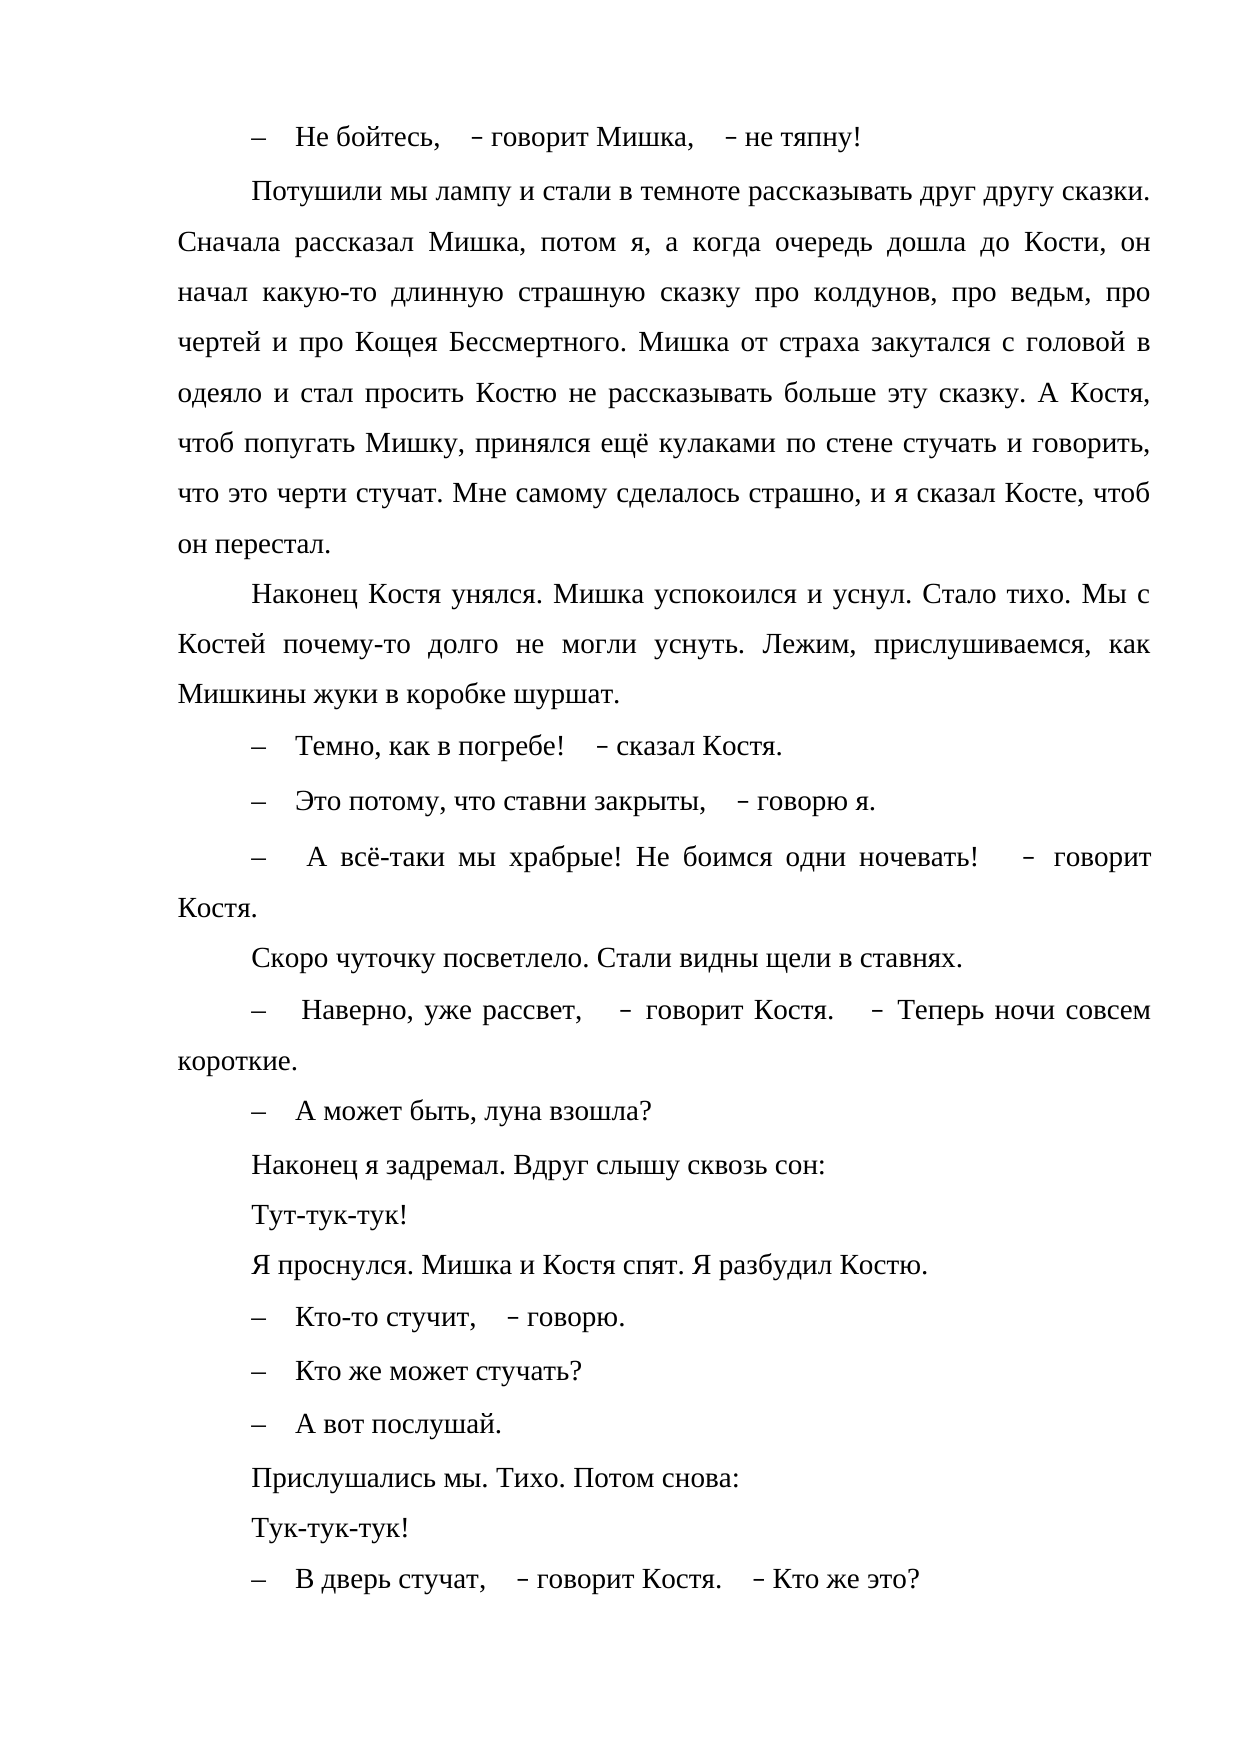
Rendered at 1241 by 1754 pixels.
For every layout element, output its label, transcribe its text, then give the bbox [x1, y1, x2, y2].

text – Темно, как в погребе! – сказал Костя. [177, 727, 1152, 763]
text – А может быть, луна взошла? [177, 1093, 1152, 1127]
text – Кто-то стучит, – говорю. [177, 1298, 1152, 1333]
text – Кто же может стучать? [177, 1353, 1152, 1387]
text Наконец Костя унялся. Мишка успокоился и уснул. Стало тихо. Мы с Костей почему-то долго не могли уснуть. Лежим, прислушиваемся, как Мишкины жуки в коробке шуршат. [177, 576, 1152, 710]
text Тут-тук-тук! [177, 1197, 1152, 1231]
text – Наверно, уже рассвет, – говорит Костя. – Теперь ночи совсем короткие. [177, 991, 1152, 1077]
text – В дверь стучат, – говорит Костя. – Кто же это? [177, 1561, 1152, 1596]
text – Не бойтесь, – говорит Мишка, – не тяпну! [177, 118, 1152, 154]
text Тук-тук-тук! [177, 1510, 1152, 1544]
text – А всё-таки мы храбрые! Не боимся одни ночевать! – говорит Костя. [177, 838, 1152, 924]
text – Это потому, что ставни закрыты, – говорю я. [177, 782, 1152, 818]
text Я проснулся. Мишка и Костя спят. Я разбудил Костю. [177, 1247, 1152, 1281]
text Наконец я задремал. Вдруг слышу сквозь сон: [177, 1147, 1152, 1180]
text Потушили мы лампу и стали в темноте рассказывать друг другу сказки. Сначала рассказал Мишка, потом я, а когда очередь дошла до Кости, он начал какую-то длинную страшную сказку про колдунов, про ведьм, про чертей и про Кощея Бессмертного. Мишка от страха закутался с головой в одеяло и стал просить Костю не рассказывать больше эту сказку. А Костя, чтоб попугать Мишку, принялся ещё кулаками по стене стучать и говорить, что это черти стучат. Мне самому сделалось страшно, и я сказал Косте, чтоб он перестал. [177, 173, 1152, 559]
text Прислушались мы. Тихо. Потом снова: [177, 1460, 1152, 1493]
text – А вот послушай. [177, 1407, 1152, 1440]
text Скоро чуточку посветлело. Стали видны щели в ставнях. [177, 941, 1152, 974]
